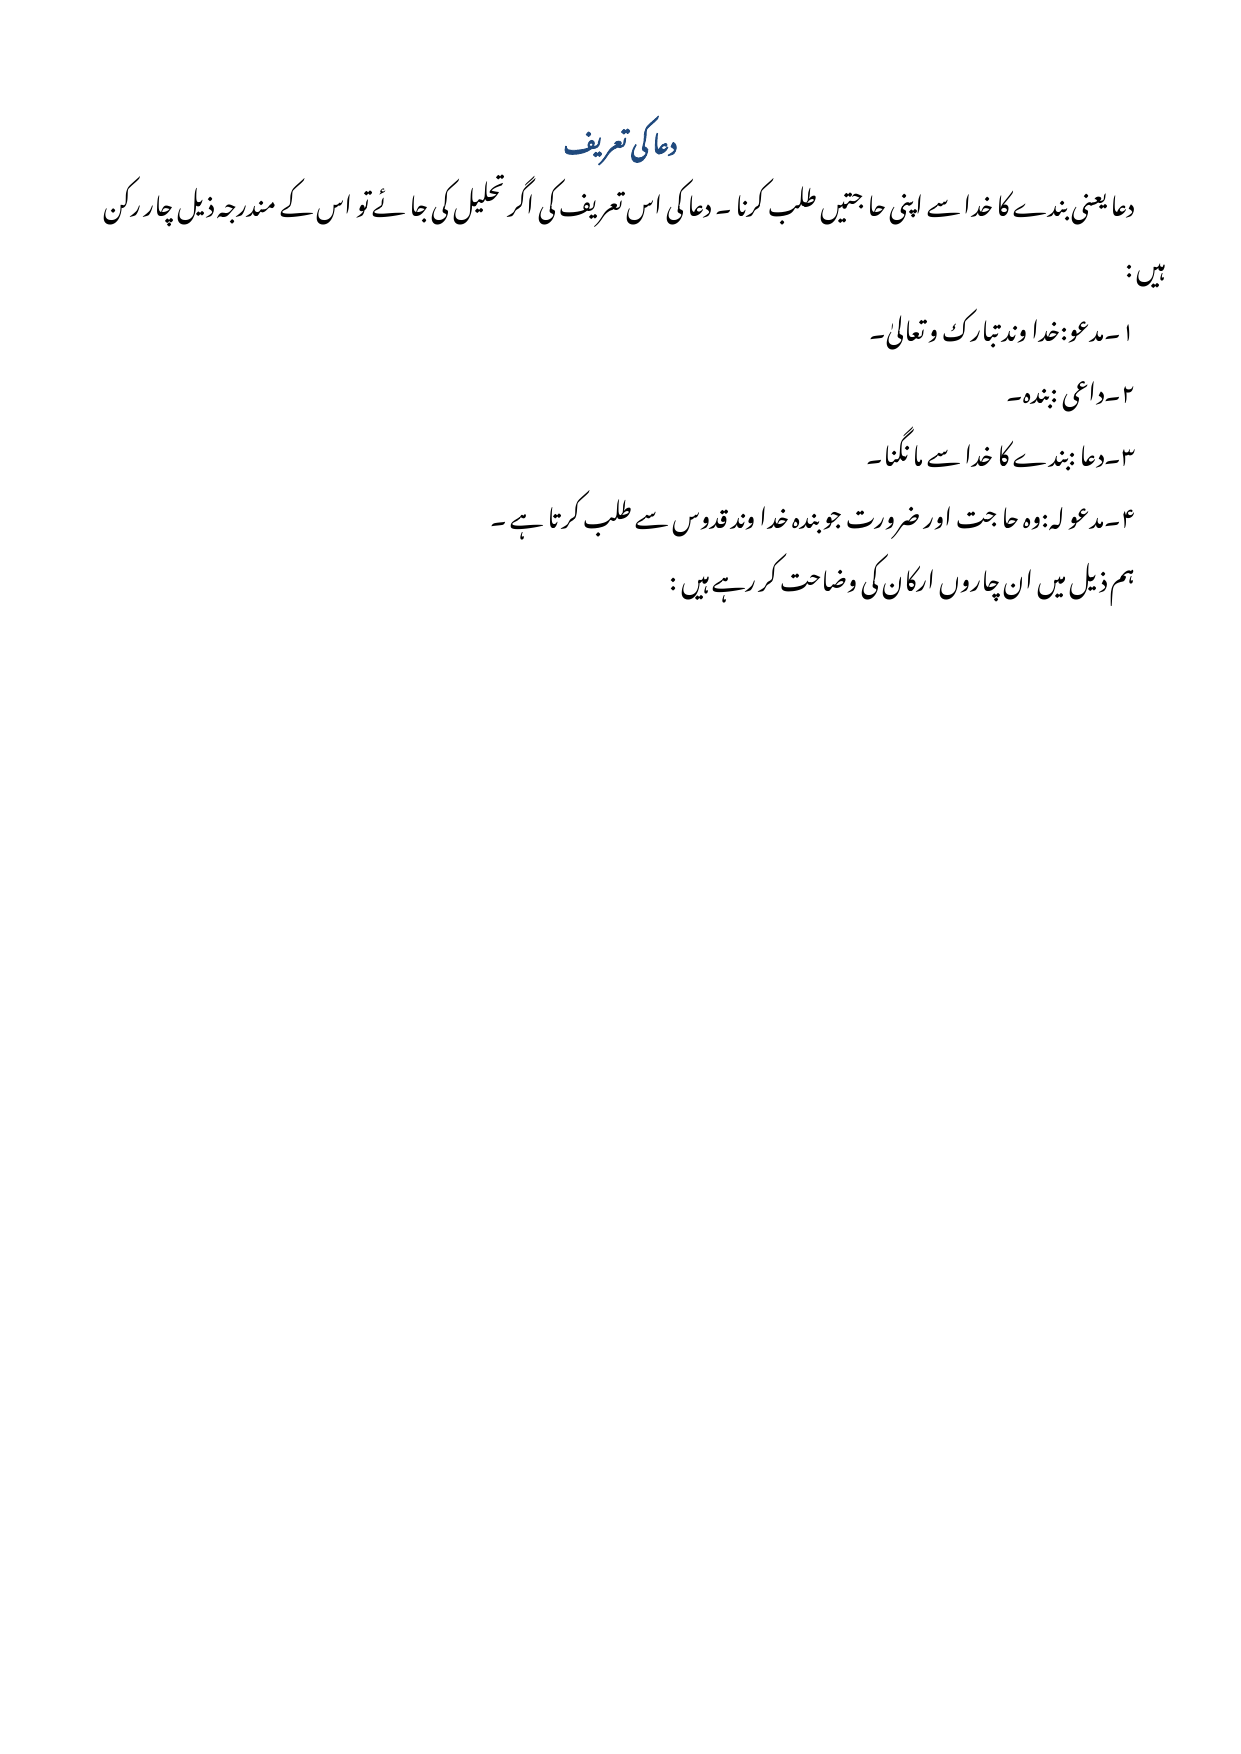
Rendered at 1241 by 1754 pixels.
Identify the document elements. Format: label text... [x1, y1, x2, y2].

text ٣۔دعا :بندے کا خدا سے ما نگنا۔ [75, 419, 1165, 481]
text ١۔مدعو:خدا وند تبارک و تعالیٰ۔ [75, 294, 1165, 356]
text ہم ذیل ميں ان چاروں ارکان کی وضاحت کر رہے ہيں : [75, 544, 1165, 606]
text ٢۔داعی :بندہ۔ [75, 356, 1165, 419]
text دعا یعنی بندے کا خدا سے اپنی حا جتيں طلب کرنا ۔ دعا کی اس تعریف کی اگر تحليل کی جا ئے تو اس کے مندرجہ ذیل چار رکن ہيں : [75, 169, 1165, 294]
subtitle دعا کی تعریف [75, 106, 1165, 169]
text ۴۔مدعو لہ:وہ حا جت اور ضرورت جو بندہ خدا وند قدوس سے طلب کر تا ہے ۔ [75, 481, 1165, 544]
